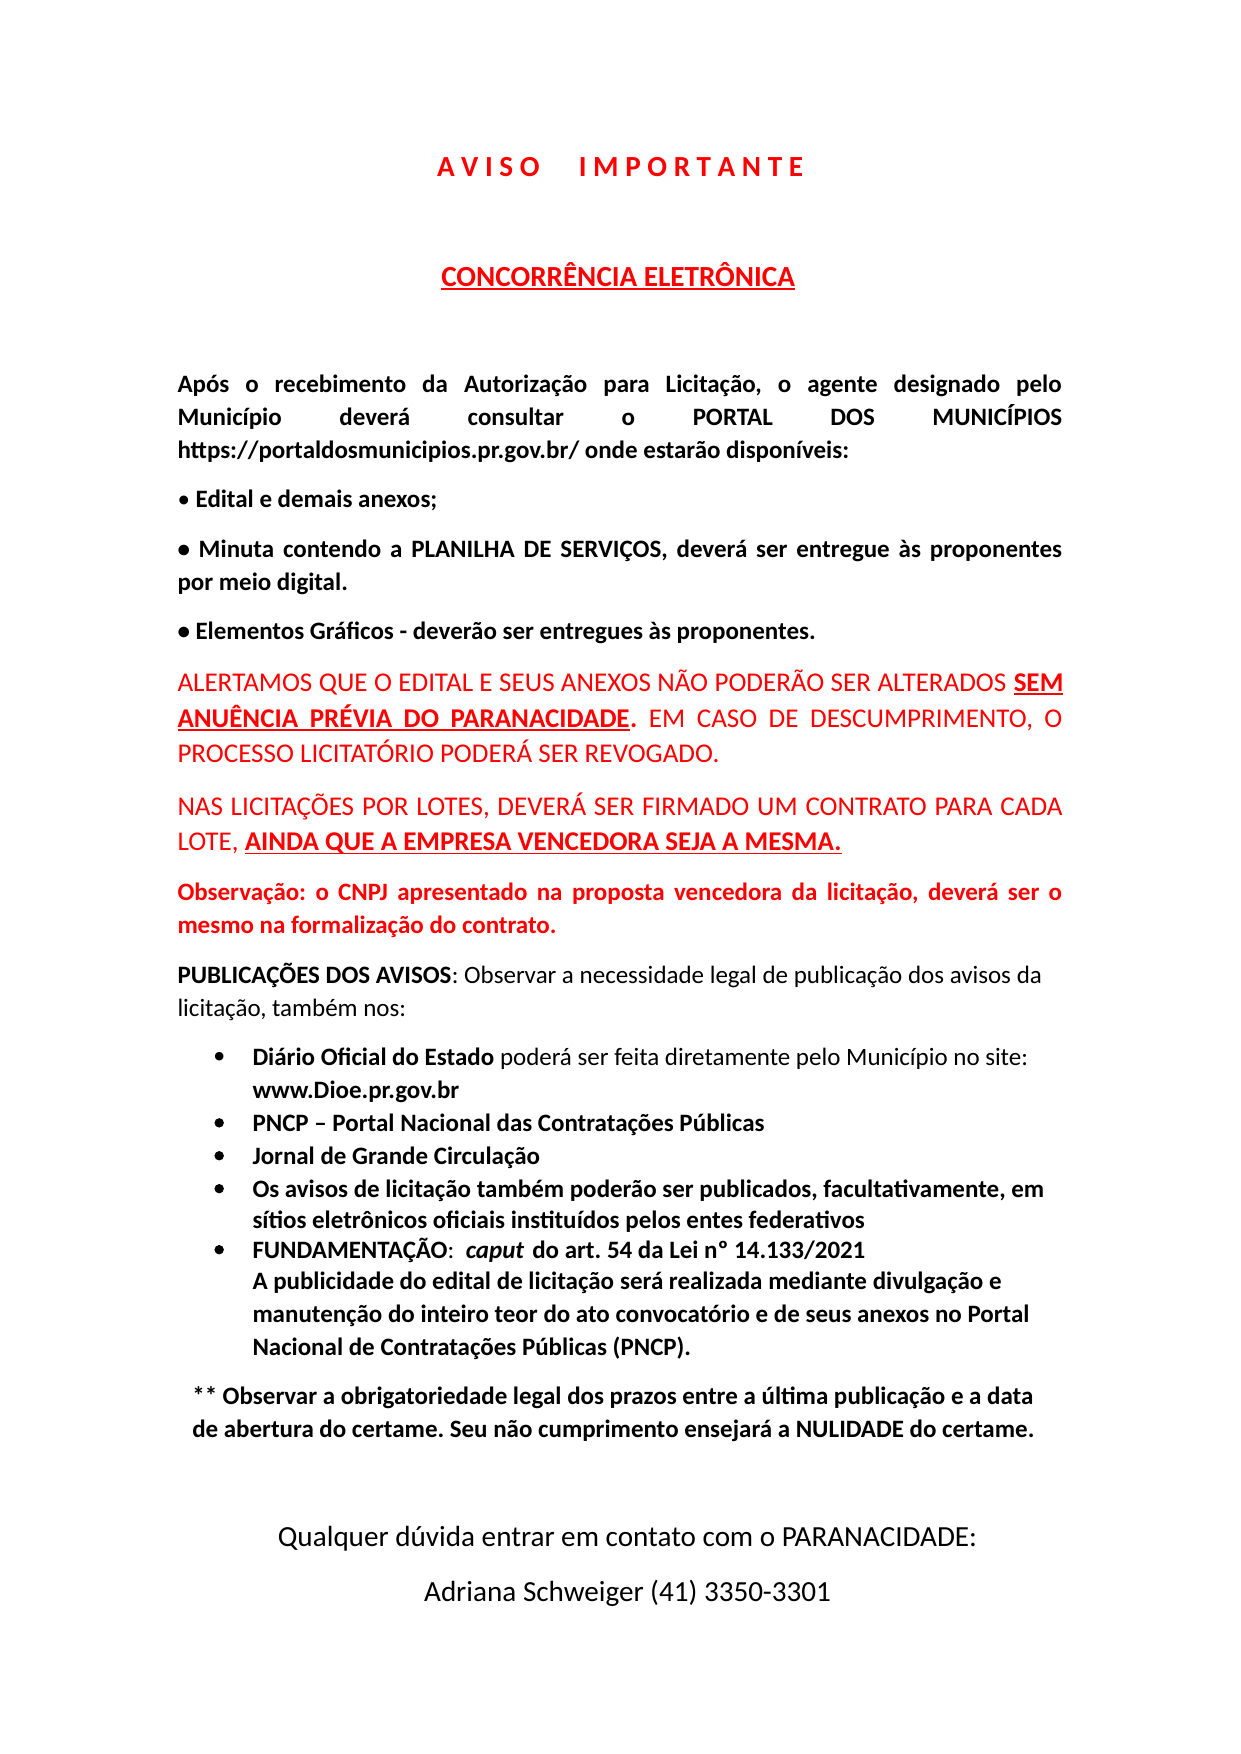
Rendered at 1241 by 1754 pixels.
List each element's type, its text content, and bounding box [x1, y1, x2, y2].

text ALERTAMOS QUE O EDITAL E SEUS ANEXOS NÃO PODERÃO SER ALTERADOS SEM ANUÊNCIA PRÉVIA DO PARANACIDADE. EM CASO DE DESCUMPRIMENTO, O PROCESSO LICITATÓRIO PODERÁ SER REVOGADO. [177, 665, 1063, 769]
text Adriana Schweiger (41) 3350-3301 [192, 1573, 1063, 1608]
text • Edital e demais anexos; [177, 483, 1063, 514]
list Os avisos de licitação também poderão ser publicados, facultativamente, em sítios eletrônicos oficiais instituídos pelos entes federativos [215, 1173, 1063, 1234]
text Após o recebimento da Autorização para Licitação, o agente designado pelo Município deverá consultar o PORTAL DOS MUNICÍPIOS https://portaldosmunicipios.pr.gov.br/ onde estarão disponíveis: [177, 368, 1063, 464]
text Qualquer dúvida entrar em contato com o PARANACIDADE: [192, 1518, 1063, 1553]
list PNCP – Portal Nacional das Contratações Públicas [215, 1107, 1063, 1138]
list FUNDAMENTAÇÃO: caput do art. 54 da Lei nº 14.133/2021 [215, 1234, 1063, 1265]
text • Elementos Gráficos - deverão ser entregues às proponentes. [177, 616, 1063, 646]
list Diário Oficial do Estado poderá ser feita diretamente pelo Município no site: www.Dioe.pr.gov.br [215, 1042, 1063, 1105]
text PUBLICAÇÕES DOS AVISOS: Observar a necessidade legal de publicação dos avisos da licitação, também nos: [177, 959, 1063, 1022]
text Observação: o CNPJ apresentado na proposta vencedora da licitação, deverá ser o mesmo na formalização do contrato. [177, 877, 1063, 940]
text A V I S O I M P O R T A N T E [177, 148, 1063, 183]
text NAS LICITAÇÕES POR LOTES, DEVERÁ SER FIRMADO UM CONTRATO PARA CADA LOTE, AINDA QUE A EMPRESA VENCEDORA SEJA A MESMA. [177, 789, 1063, 857]
list Jornal de Grande Circulação [215, 1140, 1063, 1171]
text ** Observar a obrigatoriedade legal dos prazos entre a última publicação e a data de abertura do certame. Seu não cumprimento ensejará a NULIDADE do certame. [192, 1380, 1063, 1444]
text • Minuta contendo a PLANILHA DE SERVIÇOS, deverá ser entregue às proponentes por meio digital. [177, 533, 1063, 596]
text CONCORRÊNCIA ELETRÔNICA [177, 258, 1063, 293]
list A publicidade do edital de licitação será realizada mediante divulgação e manutenção do inteiro teor do ato convocatório e de seus anexos no Portal Nacional de Contratações Públicas (PNCP). [252, 1265, 1063, 1361]
